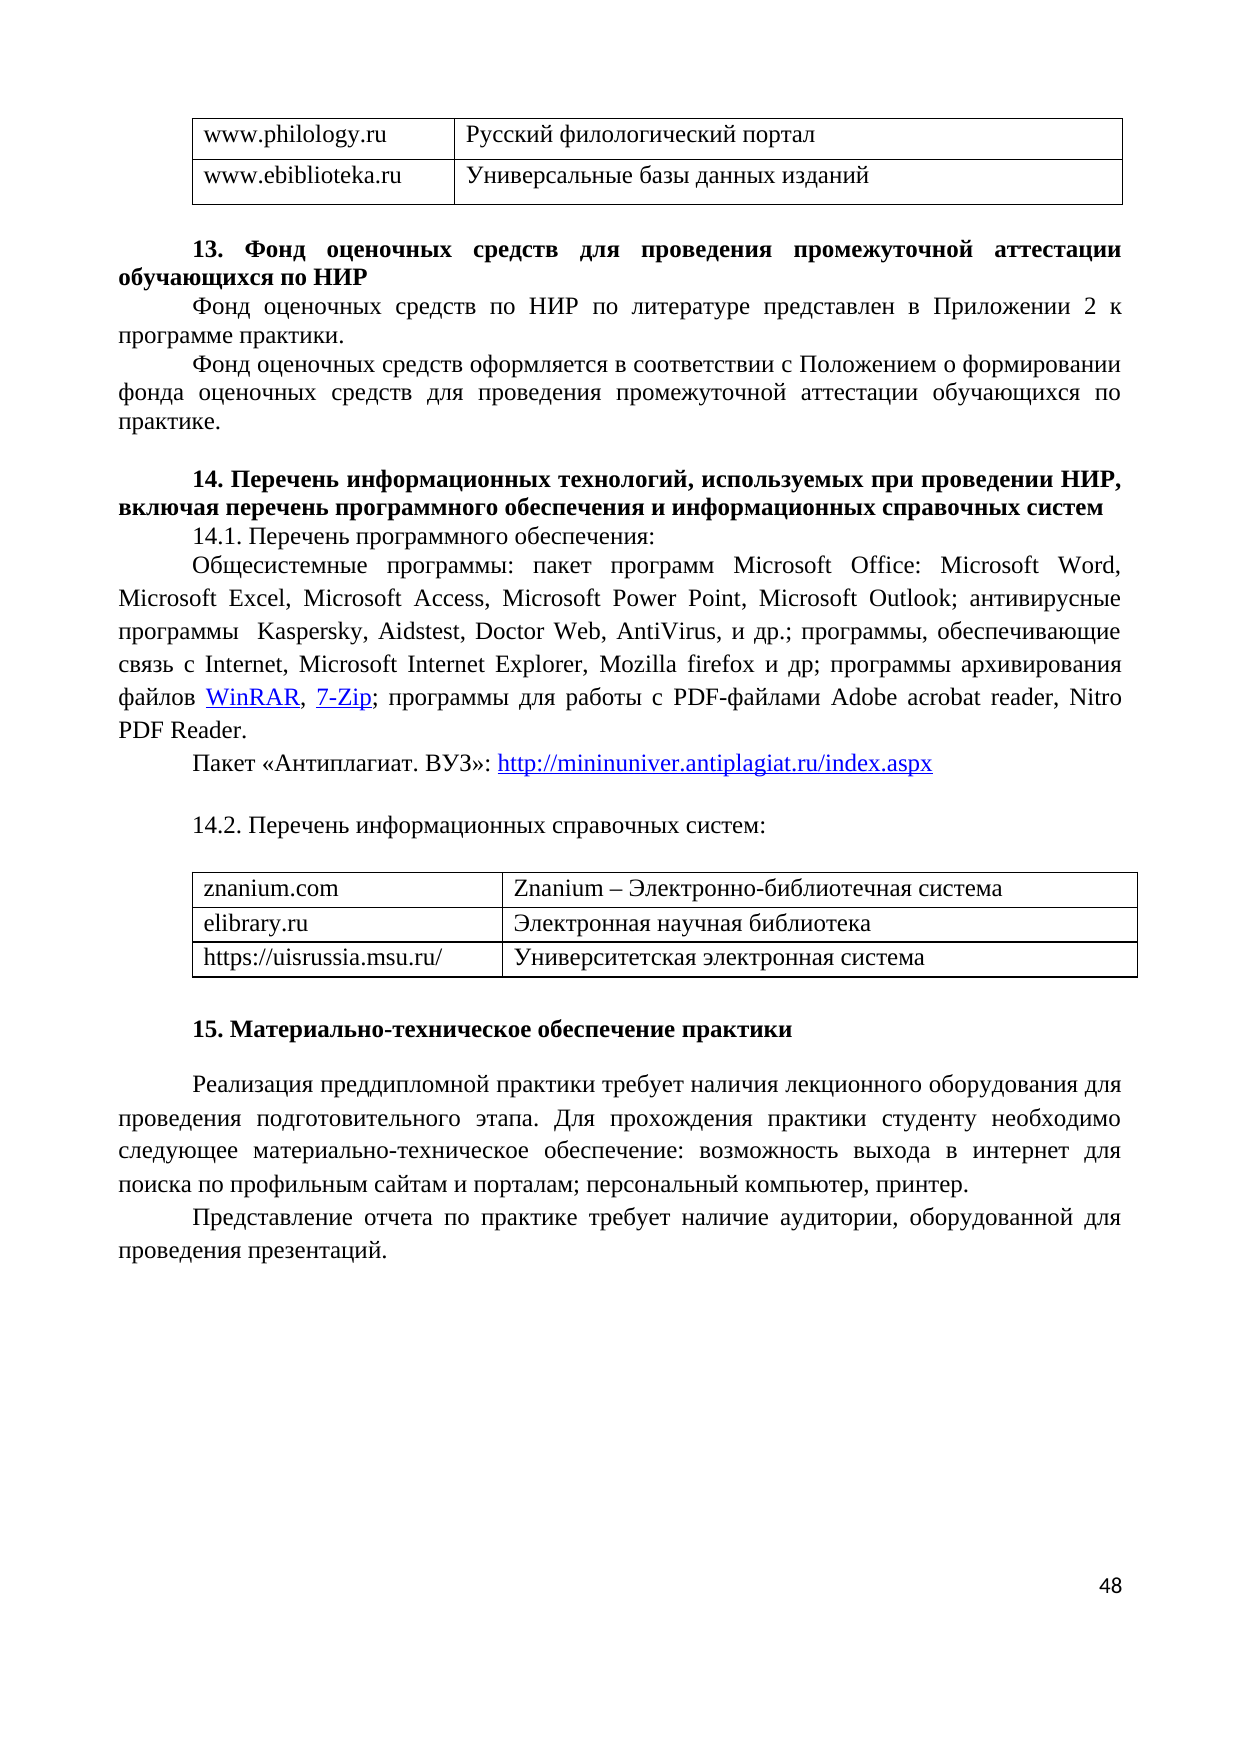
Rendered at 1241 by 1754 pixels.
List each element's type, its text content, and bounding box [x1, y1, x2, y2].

table_cell Университетская электронная система [503, 943, 1137, 976]
table_header znanium.com [193, 873, 502, 907]
text 15. Материально-техническое обеспечение практики [118, 1014, 1122, 1043]
text Реализация преддипломной практики требует наличия лекционного оборудования для проведения подготовительного этапа. Для прохождения практики студенту необходимо следующее материально-техническое обеспечение: возможность выхода в интернет для поиска по профильным сайтам и порталам; персональный компьютер, принтер. [118, 1069, 1122, 1197]
text 14. Перечень информационных технологий, используемых при проведении НИР, включая перечень программного обеспечения и информационных справочных систем [118, 464, 1122, 521]
text 13. Фонд оценочных средств для проведения промежуточной аттестации обучающихся по НИР [118, 234, 1122, 291]
table_cell www.philology.ru [193, 119, 454, 159]
table_cell www.ebiblioteka.ru [193, 160, 454, 204]
table_cell https://uisrussia.msu.ru/ [193, 943, 502, 976]
table_cell elibrary.ru [193, 908, 502, 941]
text Фонд оценочных средств по НИР по литературе представлен в Приложении 2 к программе практики. [118, 291, 1122, 349]
table_cell Электронная научная библиотека [503, 908, 1137, 941]
text Общесистемные программы: пакет программ Microsoft Office: Microsoft Word, Microsoft Excel, Microsoft Access, Microsoft Power Point, Microsoft Outlook; антивирусные программы Kaspersky, Aidstest, Doctor Web, AntiVirus, и др.; программы, обеспечивающие связь с Internet, Microsoft Internet Explorer, Mozilla firefox и др; программы архивирования файлов WinRAR, 7-Zip; программы для работы с PDF-файлами Adobe acrobat reader, Nitro PDF Reader. [118, 550, 1122, 744]
text Фонд оценочных средств оформляется в соответствии с Положением о формировании фонда оценочных средств для проведения промежуточной аттестации обучающихся по практике. [118, 349, 1122, 435]
table_cell Русский филологический портал [455, 119, 1122, 159]
text 14.2. Перечень информационных справочных систем: [118, 810, 1122, 839]
table_cell Универсальные базы данных изданий [455, 160, 1122, 204]
text Пакет «Антиплагиат. ВУЗ»: http://mininuniver.antiplagiat.ru/index.aspx [118, 748, 1122, 777]
text Представление отчета по практике требует наличие аудитории, оборудованной для проведения презентаций. [118, 1202, 1122, 1263]
text 14.1. Перечень программного обеспечения: [118, 521, 1122, 550]
table_header Znanium – Электронно-библиотечная система [503, 873, 1137, 907]
